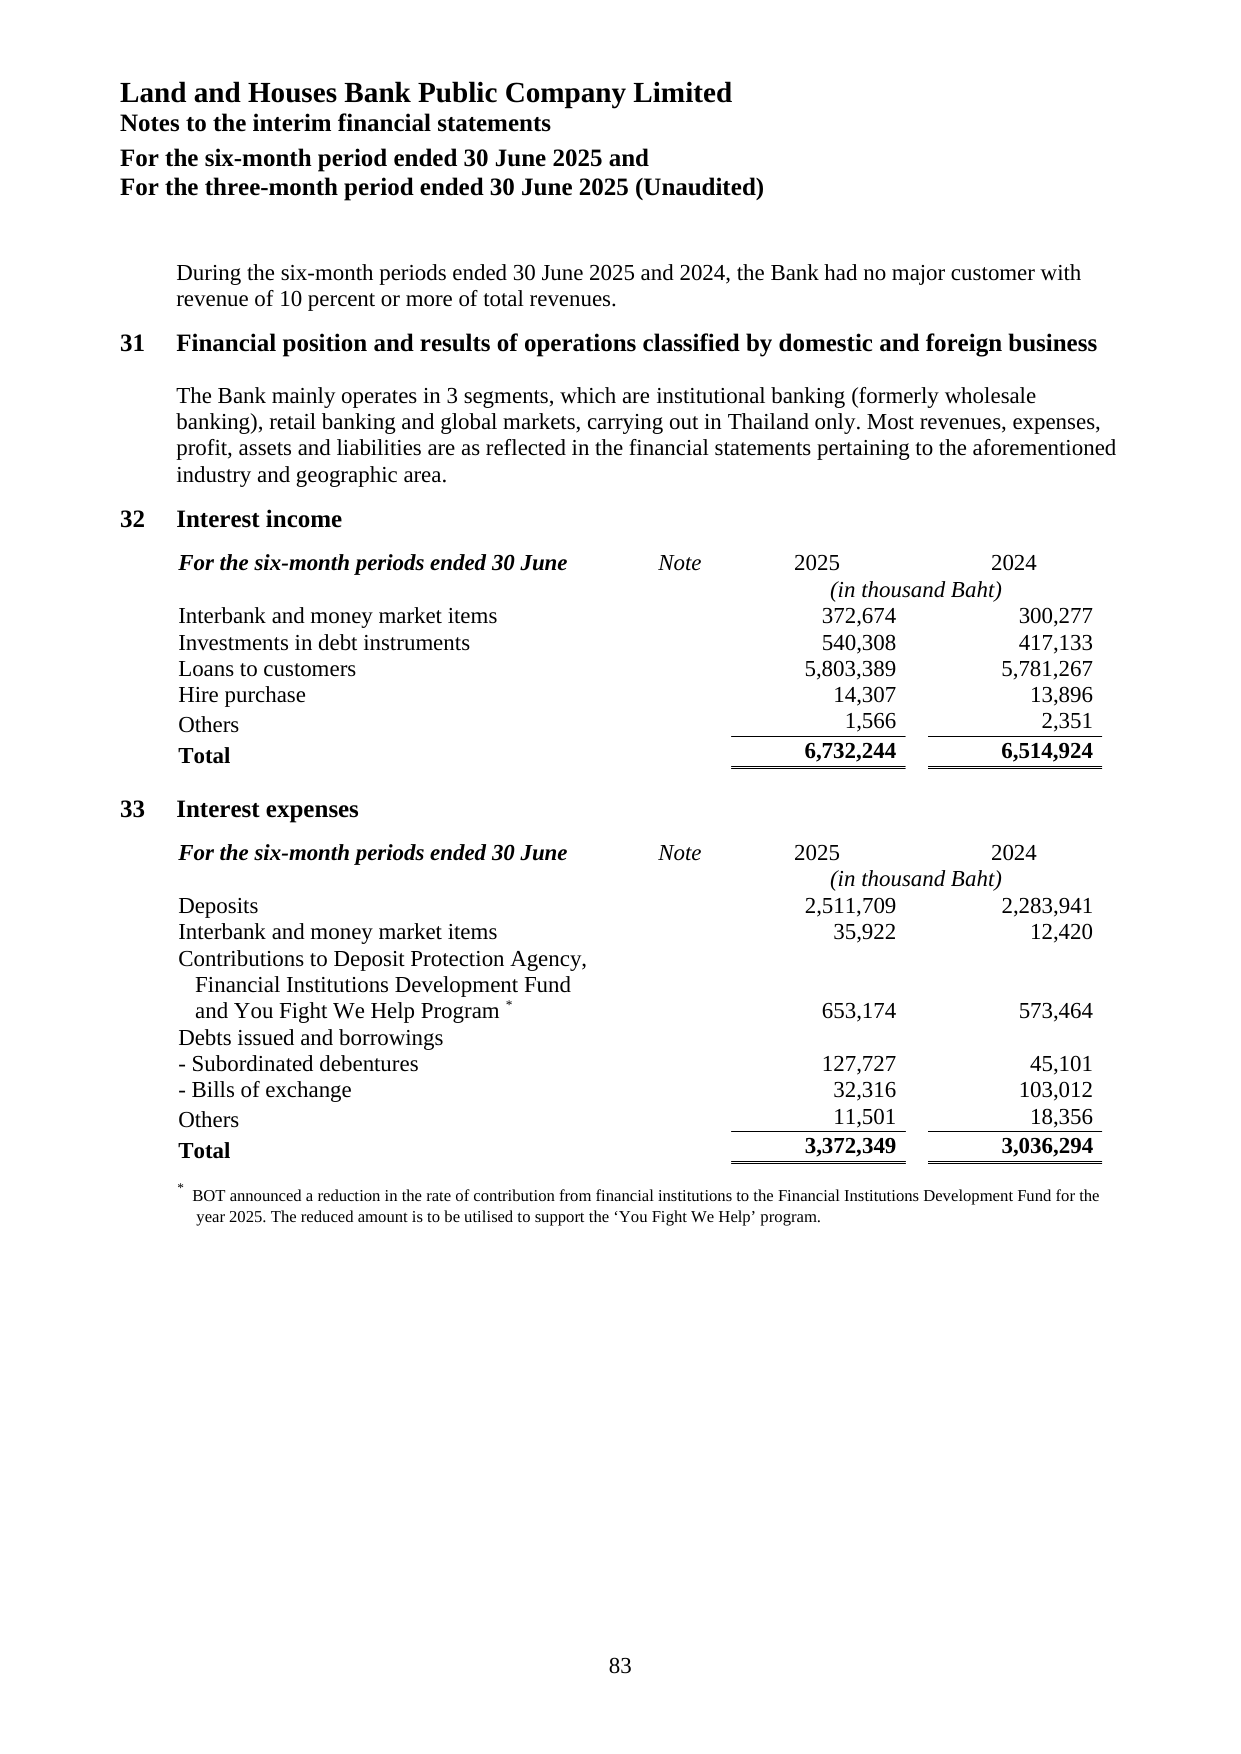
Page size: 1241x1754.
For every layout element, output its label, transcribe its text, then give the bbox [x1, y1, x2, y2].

text The Bank mainly operates in 3 segments, which are institutional banking (formerly wholesale banking), retail banking and global markets, carrying out in Thailand only. Most revenues, expenses, profit, assets and liabilities are as reflected in the financial statements pertaining to the aforementioned industry and geographic area. [120, 382, 1120, 487]
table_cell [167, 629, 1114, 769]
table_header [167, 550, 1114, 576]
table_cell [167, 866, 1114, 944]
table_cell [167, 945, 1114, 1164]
subtitle Interest expenses [120, 794, 1120, 822]
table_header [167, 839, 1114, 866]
text During the six-month periods ended 30 June 2025 and 2024, the Bank had no major customer with revenue of 10 percent or more of total revenues. [120, 258, 1120, 311]
subtitle Interest income [120, 504, 1120, 533]
subtitle Financial position and results of operations classified by domestic and foreign business [120, 328, 1120, 357]
text * BOT announced a reduction in the rate of contribution from financial institutions to the Financial Institutions Development Fund for the year 2025. The reduced amount is to be utilised to support the ‘You Fight We Help’ program. [177, 1181, 1120, 1226]
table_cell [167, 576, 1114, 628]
